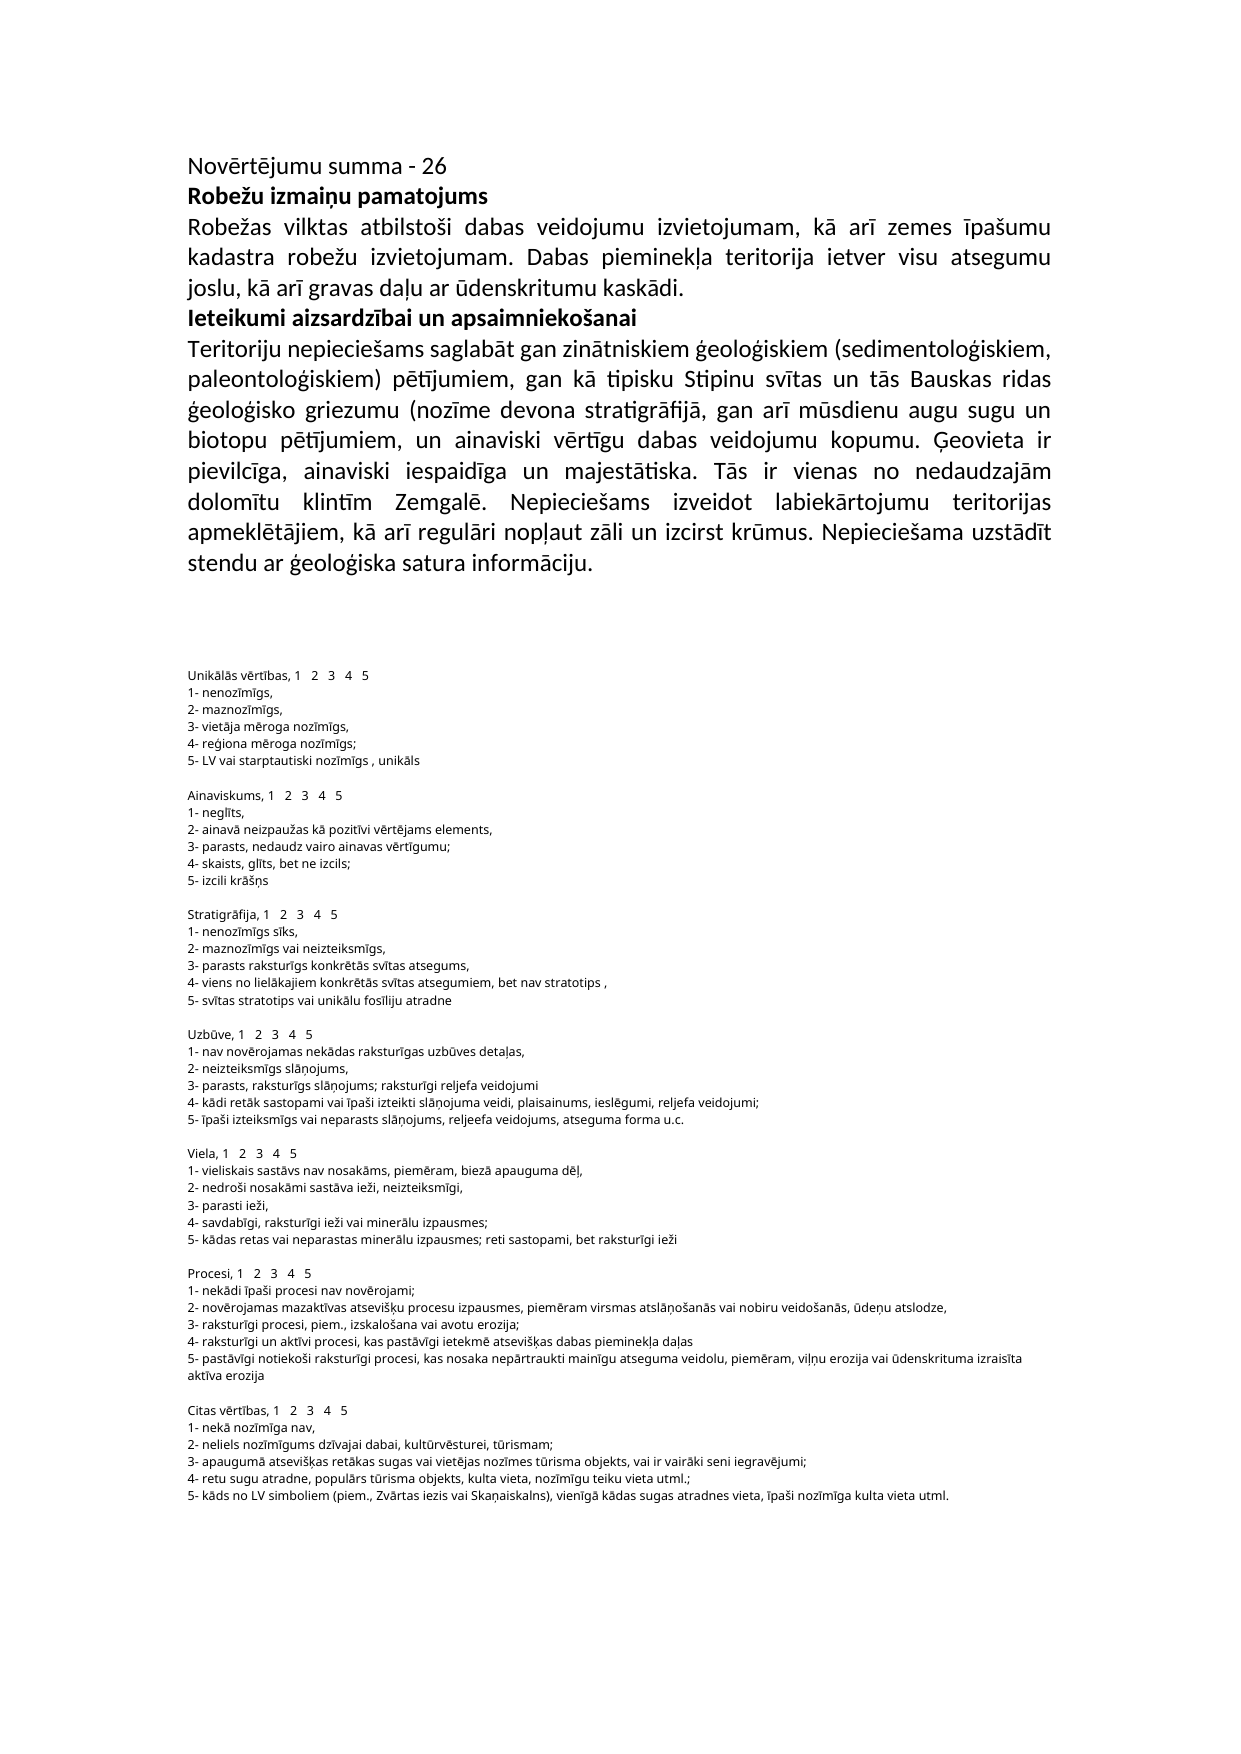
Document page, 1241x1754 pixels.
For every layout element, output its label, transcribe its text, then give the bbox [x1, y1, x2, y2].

text Robežu izmaiņu pamatojums [187, 181, 1053, 211]
text Ieteikumi aizsardzībai un apsaimniekošanai [187, 303, 1053, 333]
text Novērtējumu summa - 26 [187, 150, 1053, 181]
text Teritoriju nepieciešams saglabāt gan zinātniskiem ģeoloģiskiem (sedimentoloģiskiem, paleontoloģiskiem) pētījumiem, gan kā tipisku Stipinu svītas un tās Bauskas ridas ģeoloģisko griezumu (nozīme devona stratigrāfijā, gan arī mūsdienu augu sugu un biotopu pētījumiem, un ainaviski vērtīgu dabas veidojumu kopumu. Ģeovieta ir pievilcīga, ainaviski iespaidīga un majestātiska. Tās ir vienas no nedaudzajām dolomītu klintīm Zemgalē. Nepieciešams izveidot labiekārtojumu teritorijas apmeklētājiem, kā arī regulāri nopļaut zāli un izcirst krūmus. Nepieciešama uzstādīt stendu ar ģeoloģiska satura informāciju. [187, 333, 1053, 577]
text Robežas vilktas atbilstoši dabas veidojumu izvietojumam, kā arī zemes īpašumu kadastra robežu izvietojumam. Dabas pieminekļa teritorija ietver visu atsegumu joslu, kā arī gravas daļu ar ūdenskritumu kaskādi. [187, 211, 1053, 303]
text Unikālās vērtības, 1 2 3 4 5 1- nenozīmīgs, 2- maznozīmīgs, 3- vietāja mēroga nozīmīgs, 4- reģiona mēroga nozīmīgs; 5- LV vai starptautiski nozīmīgs , unikāls Ainaviskums, 1 2 3 4 5 1- neglīts, 2- ainavā neizpaužas kā pozitīvi vērtējams elements, 3- parasts, nedaudz vairo ainavas vērtīgumu; 4- skaists, glīts, bet ne izcils; 5- izcili krāšņs Stratigrāfija, 1 2 3 4 5 1- nenozīmīgs sīks, 2- maznozīmīgs vai neizteiksmīgs, 3- parasts raksturīgs konkrētās svītas atsegums, 4- viens no lielākajiem konkrētās svītas atsegumiem, bet nav stratotips , 5- svītas stratotips vai unikālu fosīliju atradne Uzbūve, 1 2 3 4 5 1- nav novērojamas nekādas raksturīgas uzbūves detaļas, 2- neizteiksmīgs slāņojums, 3- parasts, raksturīgs slāņojums; raksturīgi reljefa veidojumi 4- kādi retāk sastopami vai īpaši izteikti slāņojuma veidi, plaisainums, ieslēgumi, reljefa veidojumi; 5- īpaši izteiksmīgs vai neparasts slāņojums, reljeefa veidojums, atseguma forma u.c. Viela, 1 2 3 4 5 1- vieliskais sastāvs nav nosakāms, piemēram, biezā apauguma dēļ, 2- nedroši nosakāmi sastāva ieži, neizteiksmīgi, 3- parasti ieži, 4- savdabīgi, raksturīgi ieži vai minerālu izpausmes; 5- kādas retas vai neparastas minerālu izpausmes; reti sastopami, bet raksturīgi ieži Procesi, 1 2 3 4 5 1- nekādi īpaši procesi nav novērojami; 2- novērojamas mazaktīvas atsevišķu procesu izpausmes, piemēram virsmas atslāņošanās vai nobiru veidošanās, ūdeņu atslodze, 3- raksturīgi procesi, piem., izskalošana vai avotu erozija; 4- raksturīgi un aktīvi procesi, kas pastāvīgi ietekmē atsevišķas dabas pieminekļa daļas 5- pastāvīgi notiekoši raksturīgi procesi, kas nosaka nepārtraukti mainīgu atseguma veidolu, piemēram, viļņu erozija vai ūdenskrituma izraisīta aktīva erozija Citas vērtības, 1 2 3 4 5 1- nekā nozīmīga nav, 2- neliels nozīmīgums dzīvajai dabai, kultūrvēsturei, tūrismam; 3- apaugumā atsevišķas retākas sugas vai vietējas nozīmes tūrisma objekts, vai ir vairāki seni iegravējumi; 4- retu sugu atradne, populārs tūrisma objekts, kulta vieta, nozīmīgu teiku vieta utml.; 5- kāds no LV simboliem (piem., Zvārtas iezis vai Skaņaiskalns), vienīgā kādas sugas atradnes vieta, īpaši nozīmīga kulta vieta utml. [187, 667, 1053, 1504]
